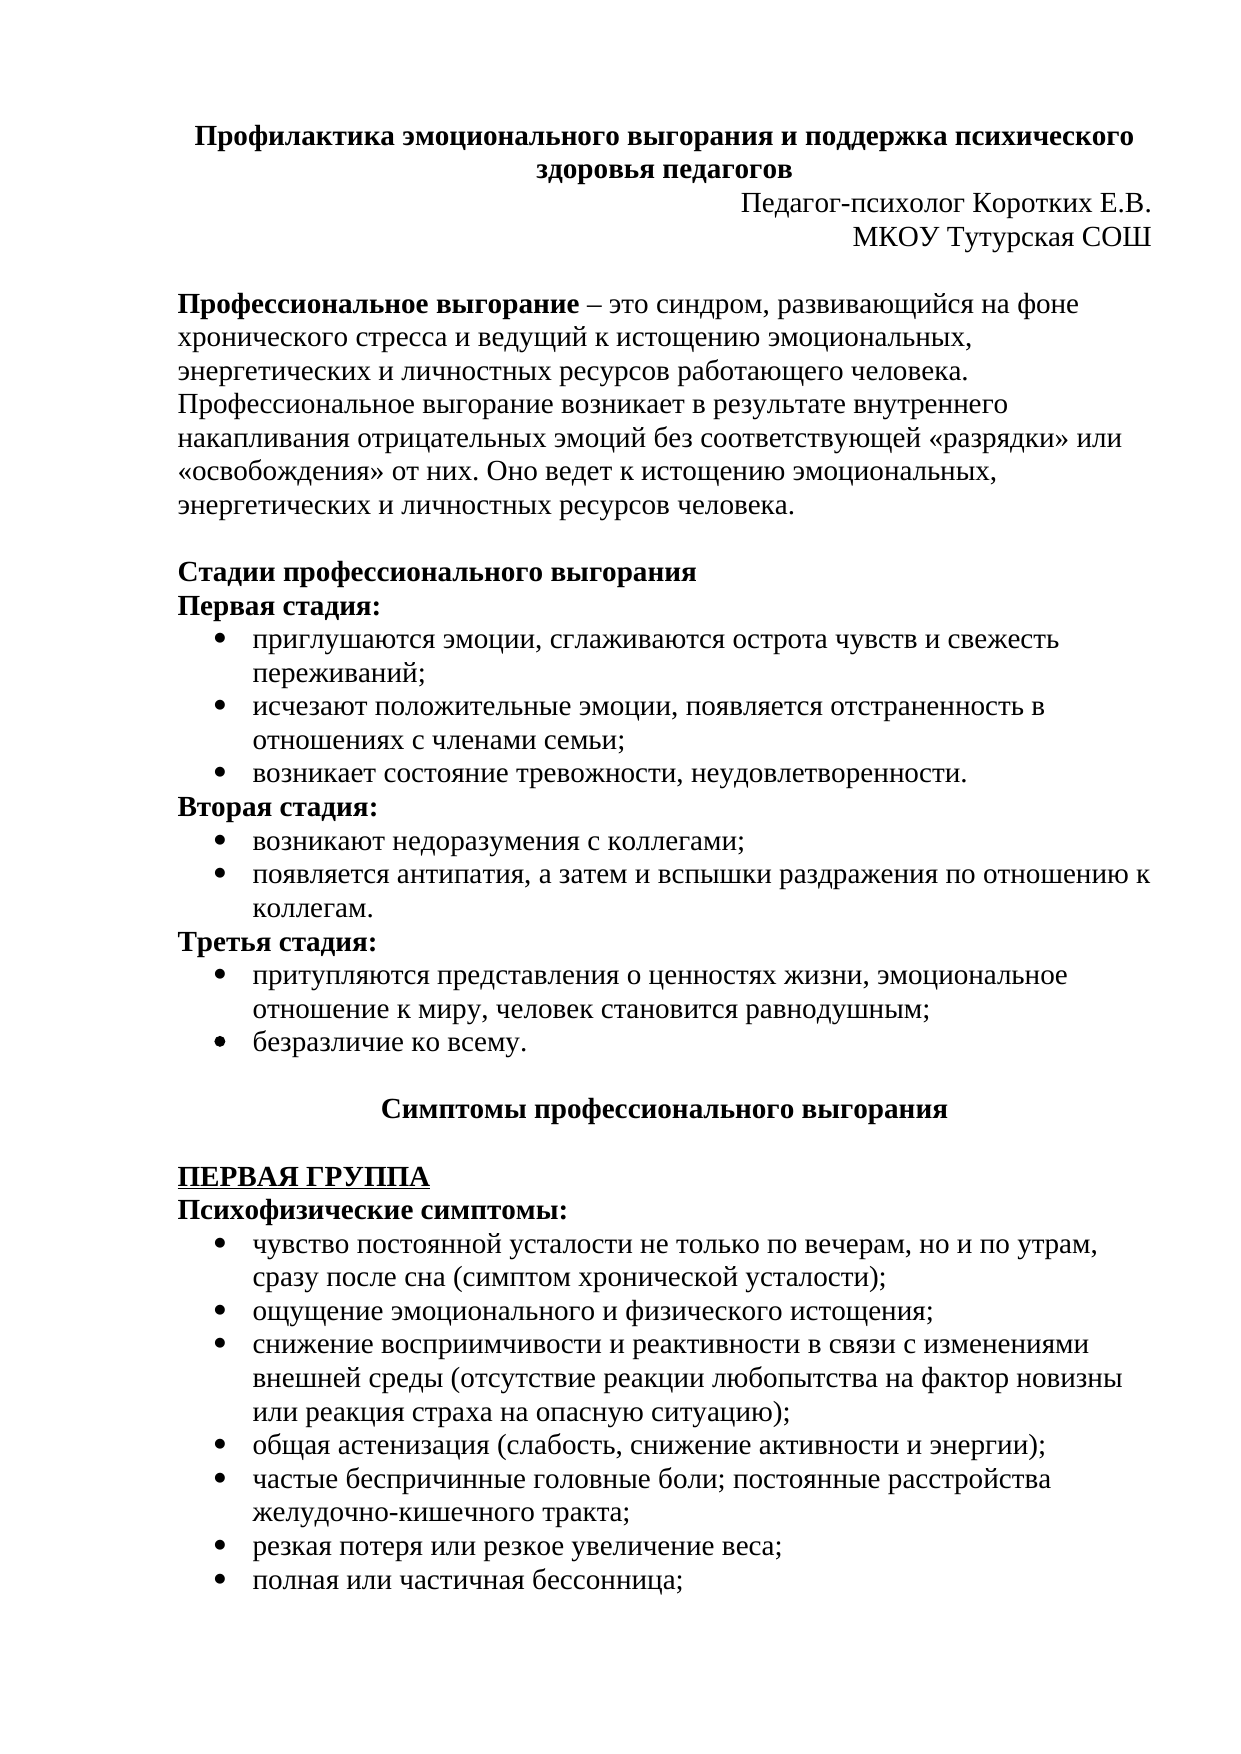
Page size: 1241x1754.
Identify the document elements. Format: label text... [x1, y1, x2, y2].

text МКОУ Тутурская СОШ [177, 219, 1152, 252]
list резкая потеря или резкое увеличение веса; [215, 1528, 1152, 1562]
list полная или частичная бессонница; [215, 1562, 1152, 1595]
text Профессиональное выгорание возникает в результате внутреннего накапливания отрицательных эмоций без соответствующей «разрядки» или «освобождения» от них. Оно ведет к истощению эмоциональных, энергетических и личностных ресурсов человека. [177, 386, 1152, 521]
text Профилактика эмоционального выгорания и поддержка психического здоровья педагогов [177, 118, 1152, 185]
text Третья стадия: [177, 924, 1152, 957]
text Вторая стадия: [177, 789, 1152, 823]
text Психофизические симптомы: [177, 1192, 1152, 1226]
list приглушаются эмоции, сглаживаются острота чувств и свежесть переживаний; [215, 621, 1152, 688]
list частые беспричинные головные боли; постоянные расстройства желудочно-кишечного тракта; [215, 1461, 1152, 1528]
list снижение восприимчивости и реактивности в связи с изменениями внешней среды (отсутствие реакции любопытства на фактор новизны или реакция страха на опасную ситуацию); [215, 1327, 1152, 1427]
list притупляются представления о ценностях жизни, эмоциональное отношение к миру, человек становится равнодушным; [215, 957, 1152, 1024]
text Первая стадия: [177, 588, 1152, 621]
list общая астенизация (слабость, снижение активности и энергии); [215, 1427, 1152, 1461]
list безразличие ко всему. [215, 1024, 1152, 1058]
text Стадии профессионального выгорания [177, 554, 1152, 588]
text Профессиональное выгорание – это синдром, развивающийся на фоне хронического стресса и ведущий к истощению эмоциональных, энергетических и личностных ресурсов работающего человека. [177, 286, 1152, 386]
text Педагог-психолог Коротких Е.В. [177, 185, 1152, 219]
list возникает состояние тревожности, неудовлетворенности. [215, 756, 1152, 789]
list ощущение эмоционального и физического истощения; [215, 1293, 1152, 1327]
list появляется антипатия, а затем и вспышки раздражения по отношению к коллегам. [215, 856, 1152, 924]
text ПЕРВАЯ ГРУППА [177, 1159, 1152, 1192]
list исчезают положительные эмоции, появляется отстраненность в отношениях с членами семьи; [215, 688, 1152, 756]
list возникают недоразумения с коллегами; [215, 823, 1152, 856]
text Симптомы профессионального выгорания [177, 1092, 1152, 1125]
list чувство постоянной усталости не только по вечерам, но и по утрам, сразу после сна (симптом хронической усталости); [215, 1226, 1152, 1293]
